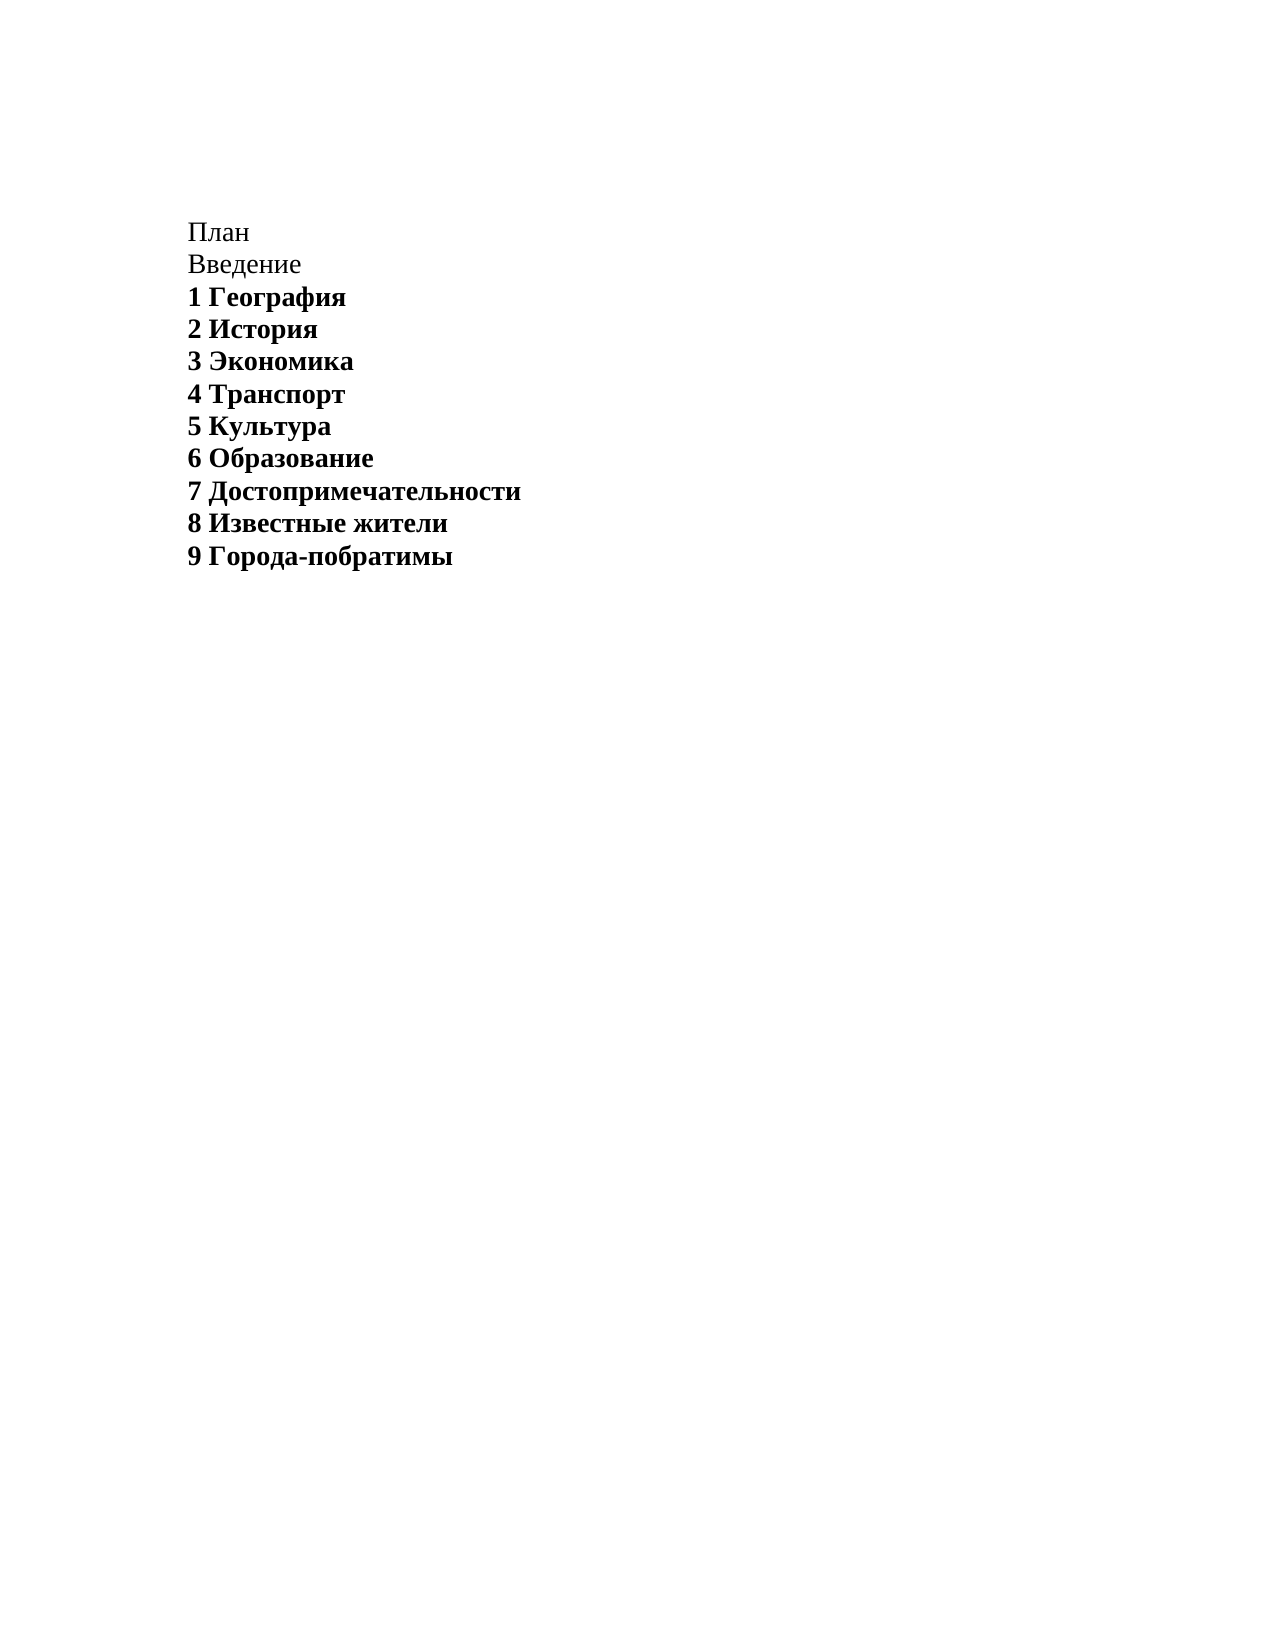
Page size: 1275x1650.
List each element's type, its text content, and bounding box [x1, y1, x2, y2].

text План Введение 1 География 2 История 3 Экономика 4 Транспорт 5 Культура 6 Образование 7 Достопримечательности 8 Известные жители 9 Города-побратимы [187, 150, 1087, 636]
